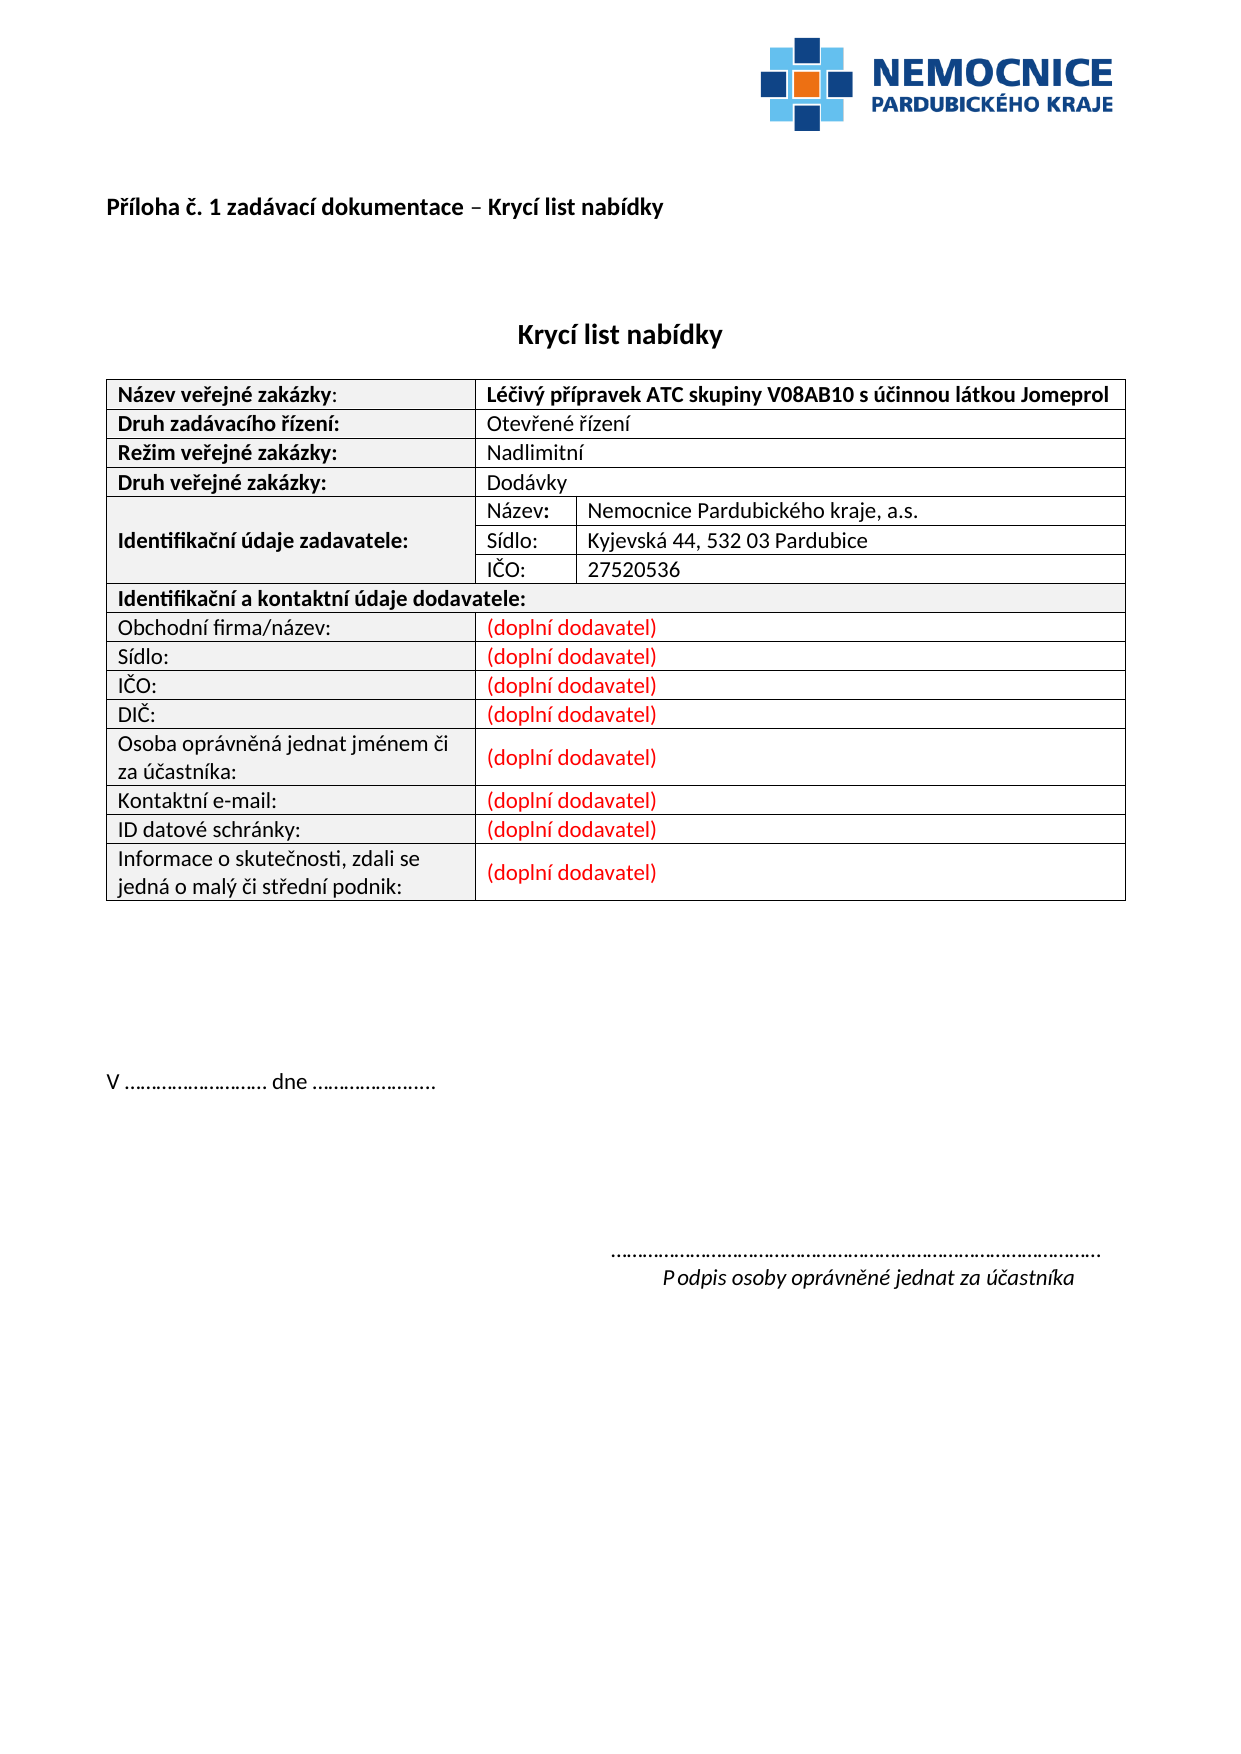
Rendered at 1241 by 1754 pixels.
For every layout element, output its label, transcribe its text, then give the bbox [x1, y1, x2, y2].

picture [759, 37, 1113, 132]
table_cell (doplní dodavatel) [476, 671, 1125, 699]
text V ……………………… dne ………………..... [106, 1067, 1134, 1095]
table_cell 27520536 [577, 555, 1125, 583]
text Podpis osoby oprávněné jednat za účastníka [106, 1263, 1134, 1291]
table_cell Název: [476, 497, 576, 525]
text ………………………………………………………………………………… [106, 1235, 1134, 1263]
table_cell (doplní dodavatel) [476, 844, 1125, 900]
table_cell Druh veřejné zakázky: [107, 468, 475, 496]
table_cell IČO: [107, 671, 475, 699]
table_cell Osoba oprávněná jednat jménem či za účastníka: [107, 729, 475, 785]
table_cell IČO: [476, 555, 576, 583]
table_header Název veřejné zakázky: [107, 380, 475, 408]
table_cell Identifikační údaje zadavatele: [107, 497, 475, 583]
table_cell Druh zadávacího řízení: [107, 410, 475, 437]
table_cell (doplní dodavatel) [476, 613, 1125, 641]
text Krycí list nabídky [106, 316, 1134, 351]
table_cell (doplní dodavatel) [476, 815, 1125, 843]
table_header Léčivý přípravek ATC skupiny V08AB10 s účinnou látkou Jomeprol [476, 380, 1125, 408]
table_cell Nemocnice Pardubického kraje, a.s. [577, 497, 1125, 525]
table_cell Otevřené řízení [476, 410, 1125, 437]
table_cell (doplní dodavatel) [476, 729, 1125, 785]
table_cell (doplní dodavatel) [476, 642, 1125, 670]
table_cell Nadlimitní [476, 439, 1125, 467]
table_cell Sídlo: [107, 642, 475, 670]
table_cell Obchodní firma/název: [107, 613, 475, 641]
table_cell DIČ: [107, 700, 475, 728]
table_cell Kyjevská 44, 532 03 Pardubice [577, 526, 1125, 554]
table_cell Sídlo: [476, 526, 576, 554]
table_cell Kontaktní e-mail: [107, 786, 475, 814]
table_cell Identifikační a kontaktní údaje dodavatele: [107, 584, 1125, 612]
table_cell (doplní dodavatel) [476, 700, 1125, 728]
table_cell (doplní dodavatel) [476, 786, 1125, 814]
table_cell Režim veřejné zakázky: [107, 439, 475, 467]
table_cell Dodávky [476, 468, 1125, 496]
table_cell ID datové schránky: [107, 815, 475, 843]
table_cell Informace o skutečnosti, zdali se jedná o malý či střední podnik: [107, 844, 475, 900]
text Příloha č. 1 zadávací dokumentace – Krycí list nabídky [106, 191, 1134, 222]
